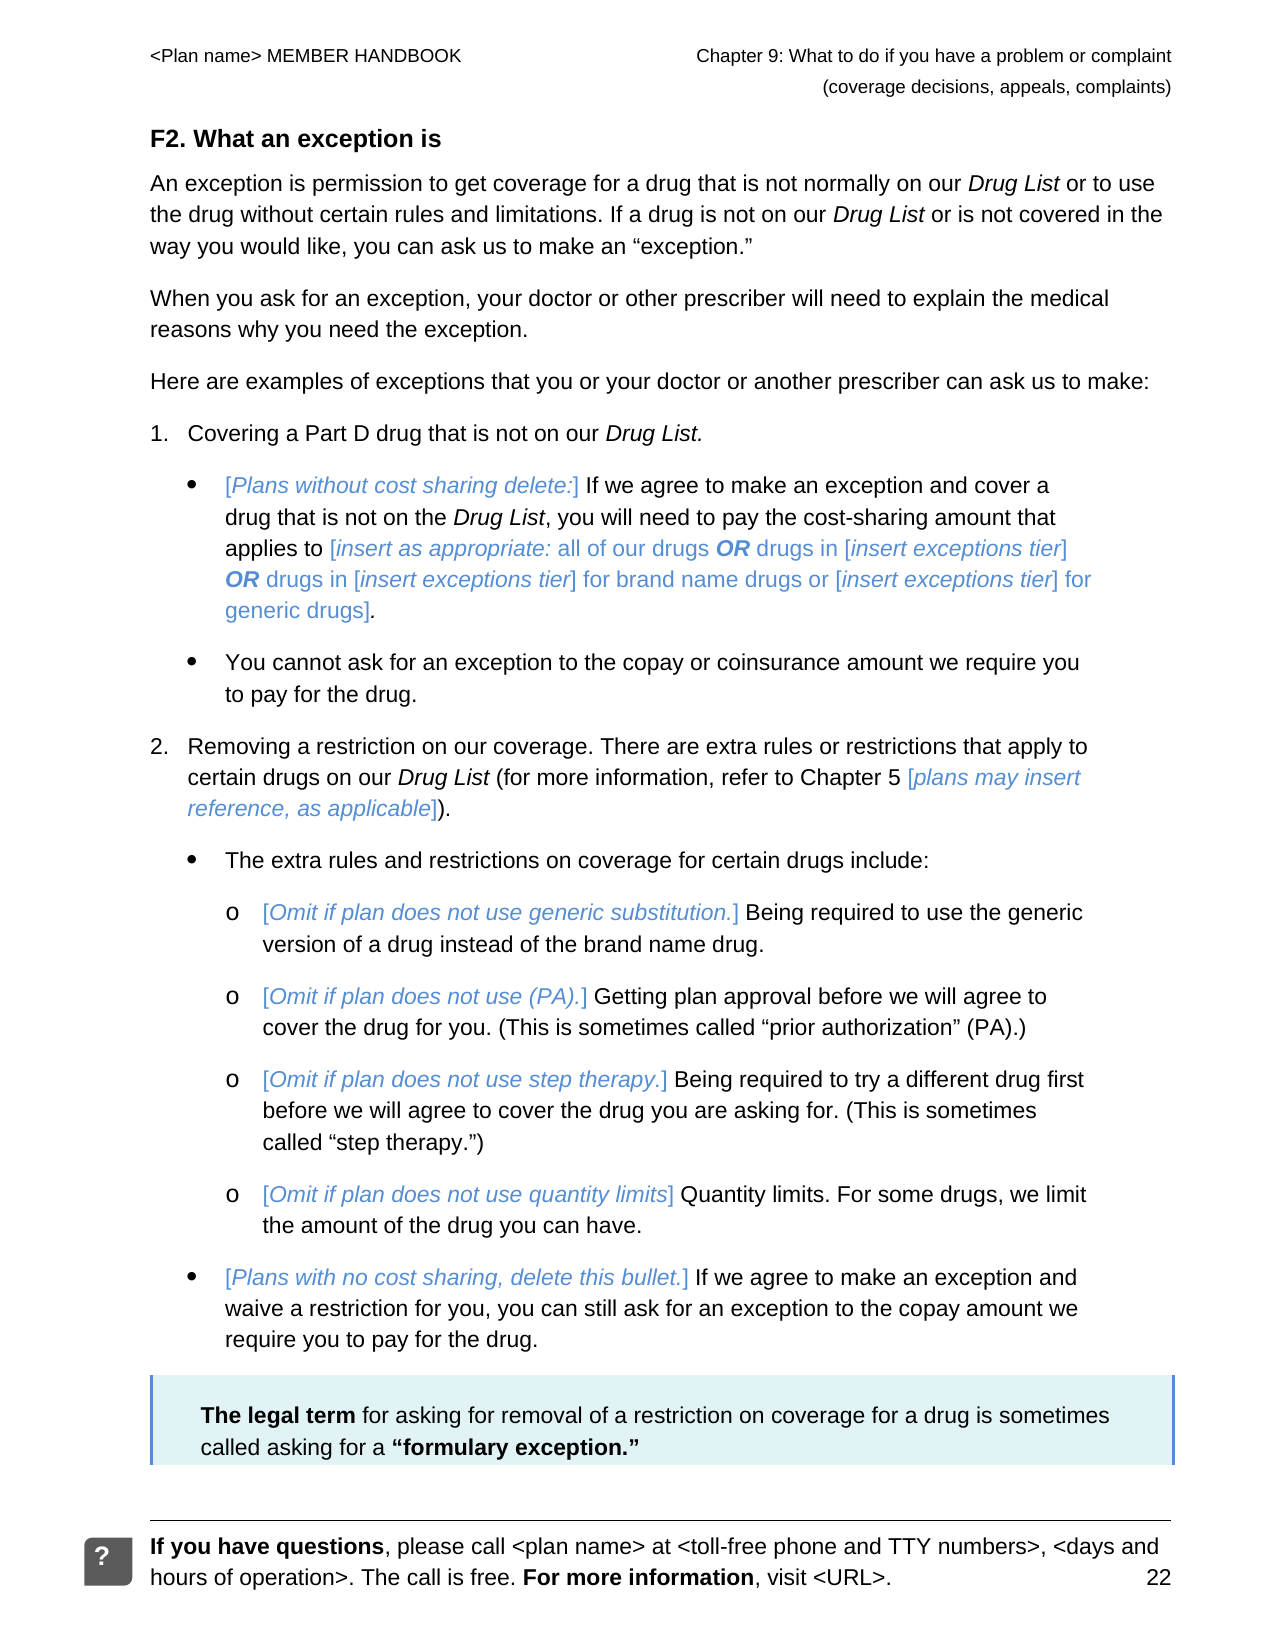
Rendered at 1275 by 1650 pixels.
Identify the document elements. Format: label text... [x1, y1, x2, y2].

text When you ask for an exception, your doctor or other prescriber will need to explain the medical reasons why you need the exception. [150, 281, 1171, 344]
list [Plans with no cost sharing, delete this bullet.] If we agree to make an exception and waive a restriction for you, you can still ask for an exception to the copay amount we require you to pay for the drug. [187, 1260, 1096, 1354]
list The extra rules and restrictions on coverage for certain drugs include: [187, 844, 1096, 875]
list Covering a Part D drug that is not on our Drug List. [150, 417, 1096, 448]
list [Omit if plan does not use quantity limits] Quantity limits. For some drugs, we limit the amount of the drug you can have. [225, 1177, 1096, 1239]
text An exception is permission to get coverage for a drug that is not normally on our Drug List or to use the drug without certain rules and limitations. If a drug is not on our Drug List or is not covered in the way you would like, you can ask us to make an “exception.” [150, 167, 1171, 260]
list [Omit if plan does not use generic substitution.] Being required to use the generic version of a drug instead of the brand name drug. [225, 896, 1096, 958]
list [Plans without cost sharing delete:] If we agree to make an exception and cover a drug that is not on the Drug List, you will need to pay the cost-sharing amount that applies to [insert as appropriate: all of our drugs OR drugs in [insert exceptions tier] OR drugs in [insert exceptions tier] for brand name drugs or [insert exceptions tier] for generic drugs]. [187, 469, 1096, 625]
list [Omit if plan does not use step therapy.] Being required to try a different drug first before we will agree to cover the drug you are asking for. (This is sometimes called “step therapy.”) [225, 1062, 1096, 1156]
list You cannot ask for an exception to the copay or coinsurance amount we require you to pay for the drug. [187, 646, 1096, 708]
list Removing a restriction on our coverage. There are extra rules or restrictions that apply to certain drugs on our Drug List (for more information, refer to Chapter 5 [plans may insert reference, as applicable]). [150, 729, 1096, 823]
subtitle F2. What an exception is [150, 121, 1096, 154]
table_header The legal term for asking for removal of a restriction on coverage for a drug is sometimes called asking for a “formulary exception.” [153, 1378, 1172, 1461]
text Here are examples of exceptions that you or your doctor or another prescriber can ask us to make: [150, 364, 1171, 396]
list [Omit if plan does not use (PA).] Getting plan approval before we will agree to cover the drug for you. (This is sometimes called “prior authorization” (PA).) [225, 979, 1096, 1042]
